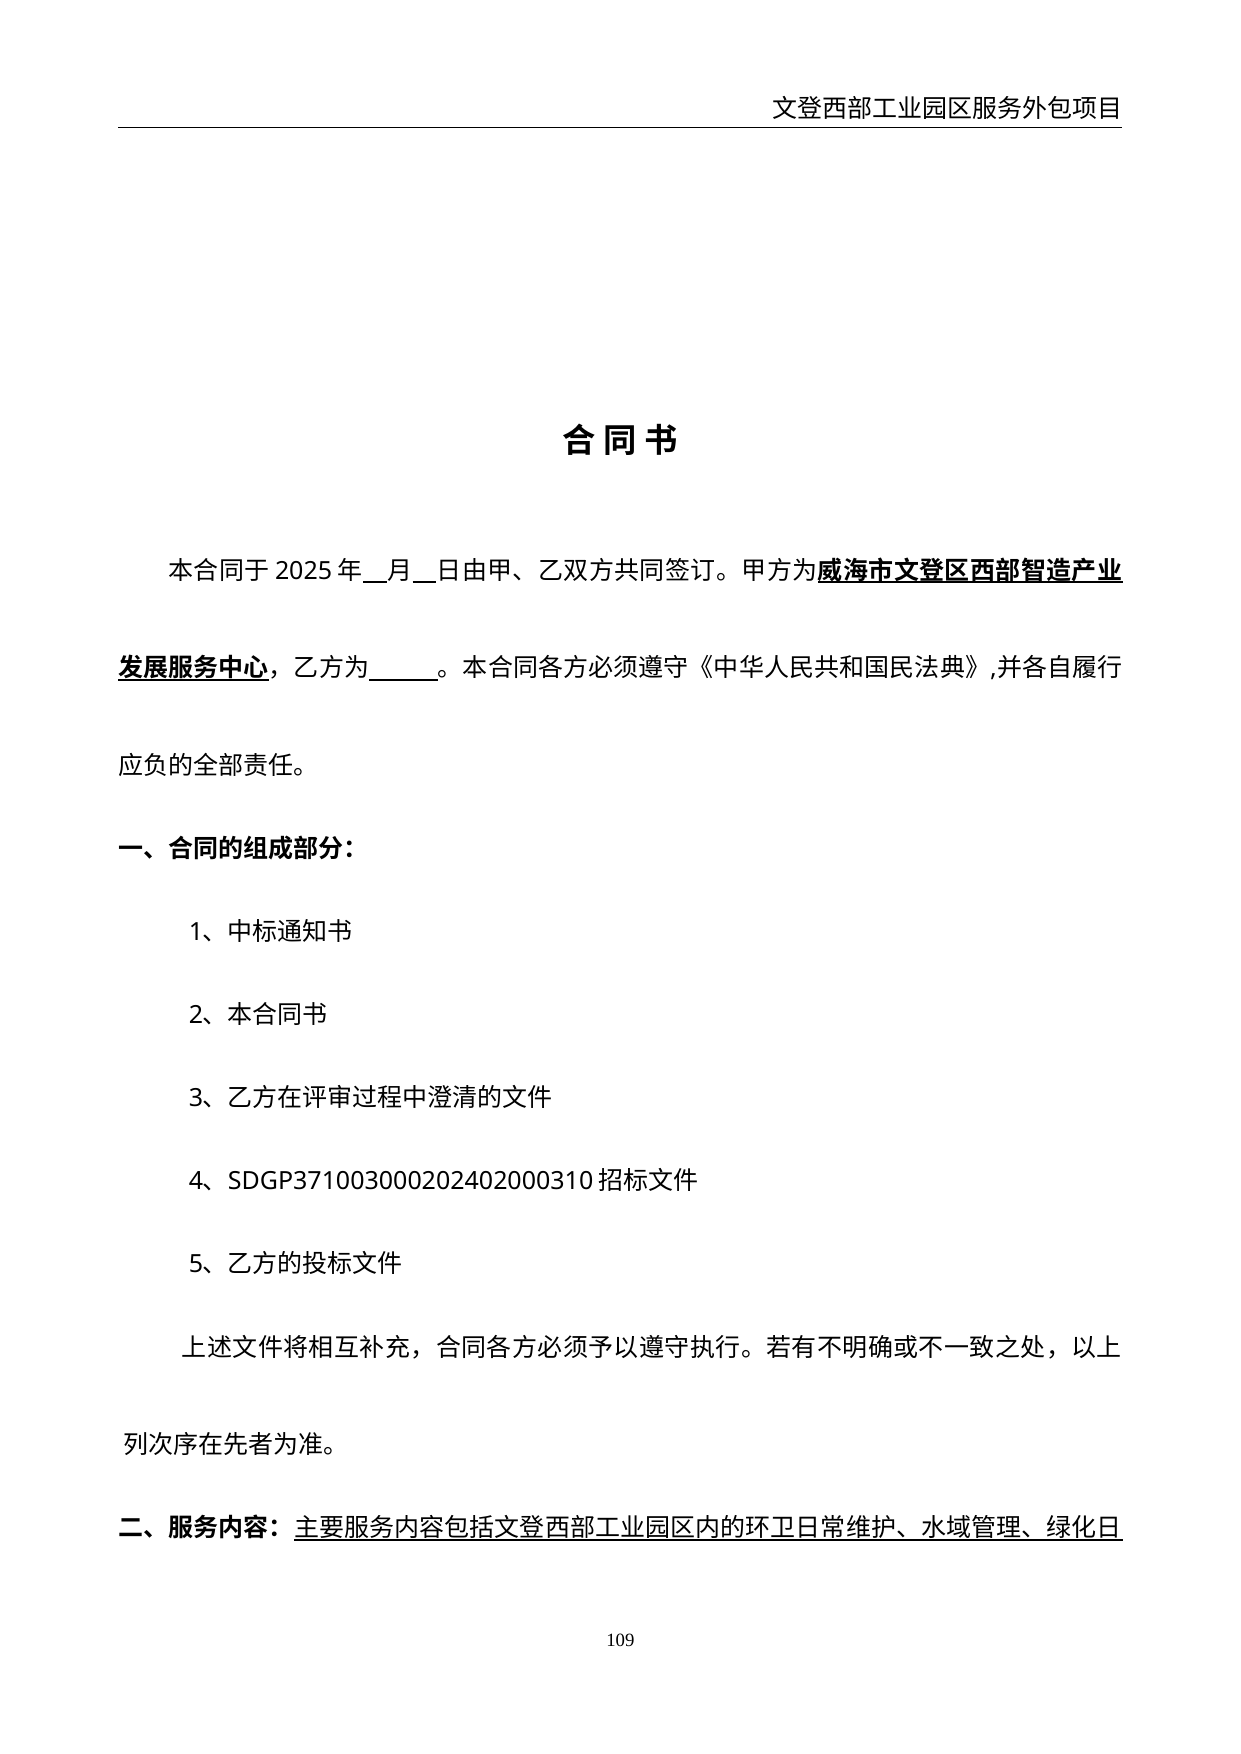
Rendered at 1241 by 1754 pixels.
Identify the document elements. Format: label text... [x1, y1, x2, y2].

text 2、本合同书 [129, 980, 1122, 1045]
text 本合同于2025年 月 日由甲、乙双方共同签订。甲方为威海市文登区西部智造产业发展服务中心，乙方为 。本合同各方必须遵守《中华人民共和国民法典》,并各自履行应负的全部责任。 [118, 536, 1122, 796]
text 上述文件将相互补充，合同各方必须予以遵守执行。若有不明确或不一致之处，以上列次序在先者为准。 [123, 1313, 1122, 1475]
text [118, 1493, 1122, 1558]
text 4、SDGP371003000202402000310招标文件 [129, 1146, 1122, 1211]
text 1、中标通知书 [129, 897, 1122, 962]
text 3、乙方在评审过程中澄清的文件 [129, 1063, 1122, 1128]
text 一、合同的组成部分： [118, 814, 1122, 879]
text 5、乙方的投标文件 [129, 1229, 1122, 1294]
text 合 同 书 [118, 406, 1122, 471]
